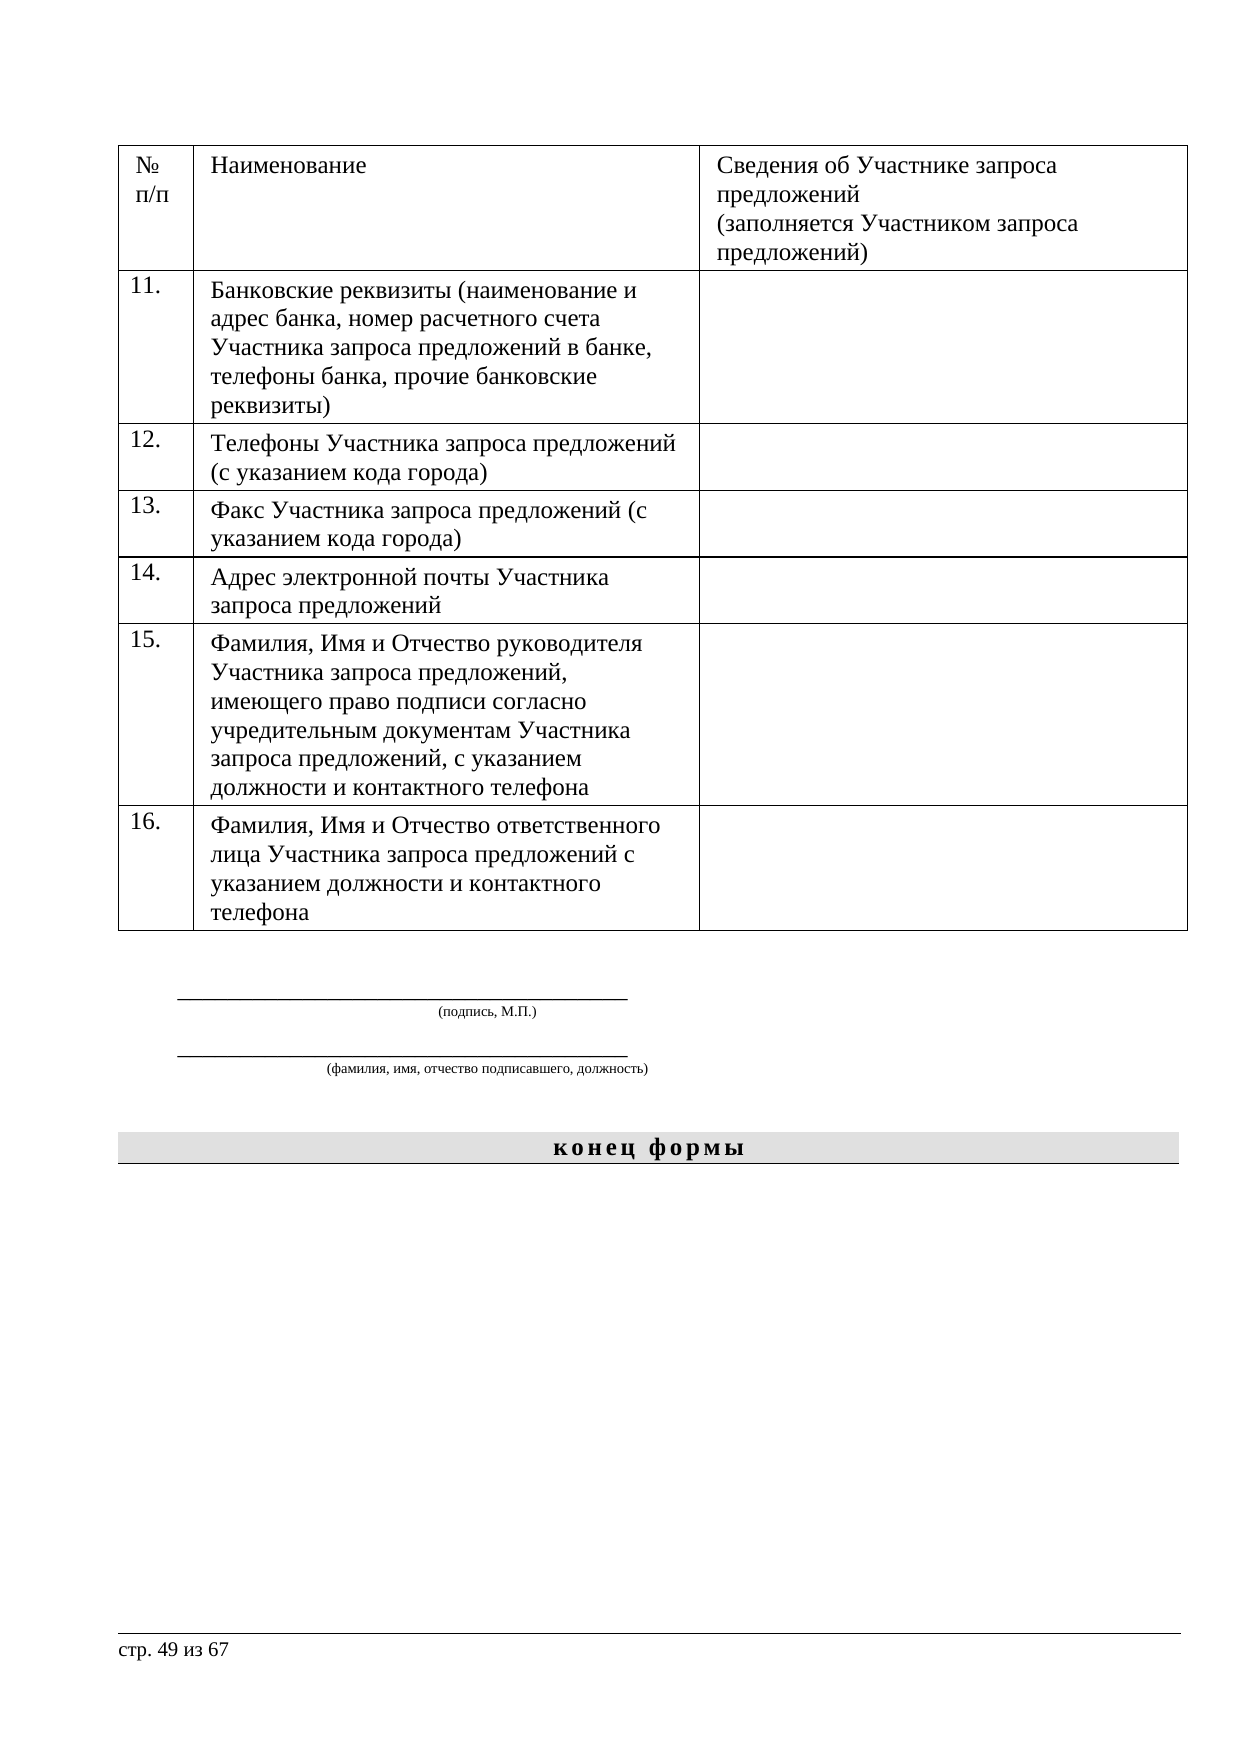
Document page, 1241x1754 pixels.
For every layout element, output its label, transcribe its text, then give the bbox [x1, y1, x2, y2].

table_cell Телефоны Участника запроса предложений (с указанием кода города) [194, 424, 699, 489]
text ____________________________________ [118, 1031, 1181, 1060]
table_cell [119, 491, 193, 556]
table_cell Фамилия, Имя и Отчество ответственного лица Участника запроса предложений с указанием должности и контактного телефона [194, 806, 699, 929]
table_cell [119, 806, 193, 929]
table_cell [119, 424, 193, 489]
text конец формы [118, 1132, 1179, 1163]
text (фамилия, имя, отчество подписавшего, должность) [118, 1060, 797, 1089]
table_cell [119, 558, 193, 623]
table_header Сведения об Участнике запроса предложений (заполняется Участником запроса предложений) [700, 146, 1187, 269]
table_cell [700, 806, 1187, 929]
table_cell [700, 491, 1187, 556]
table_cell Адрес электронной почты Участника запроса предложений [194, 558, 699, 623]
table_cell [119, 624, 193, 805]
table_header Наименование [194, 146, 699, 269]
table_cell Фамилия, Имя и Отчество руководителя Участника запроса предложений, имеющего право подписи согласно учредительным документам Участника запроса предложений, с указанием должности и контактного телефона [194, 624, 699, 805]
text ____________________________________ [118, 974, 1181, 1002]
table_cell [700, 558, 1187, 623]
table_cell [119, 271, 193, 423]
text (подпись, М.П.) [118, 1002, 797, 1031]
table_cell Банковские реквизиты (наименование и адрес банка, номер расчетного счета Участника запроса предложений в банке, телефоны банка, прочие банковские реквизиты) [194, 271, 699, 423]
table_cell [700, 424, 1187, 489]
table_cell [700, 271, 1187, 423]
table_cell Факс Участника запроса предложений (с указанием кода города) [194, 491, 699, 556]
table_cell [700, 624, 1187, 805]
table_header № п/п [119, 146, 193, 269]
